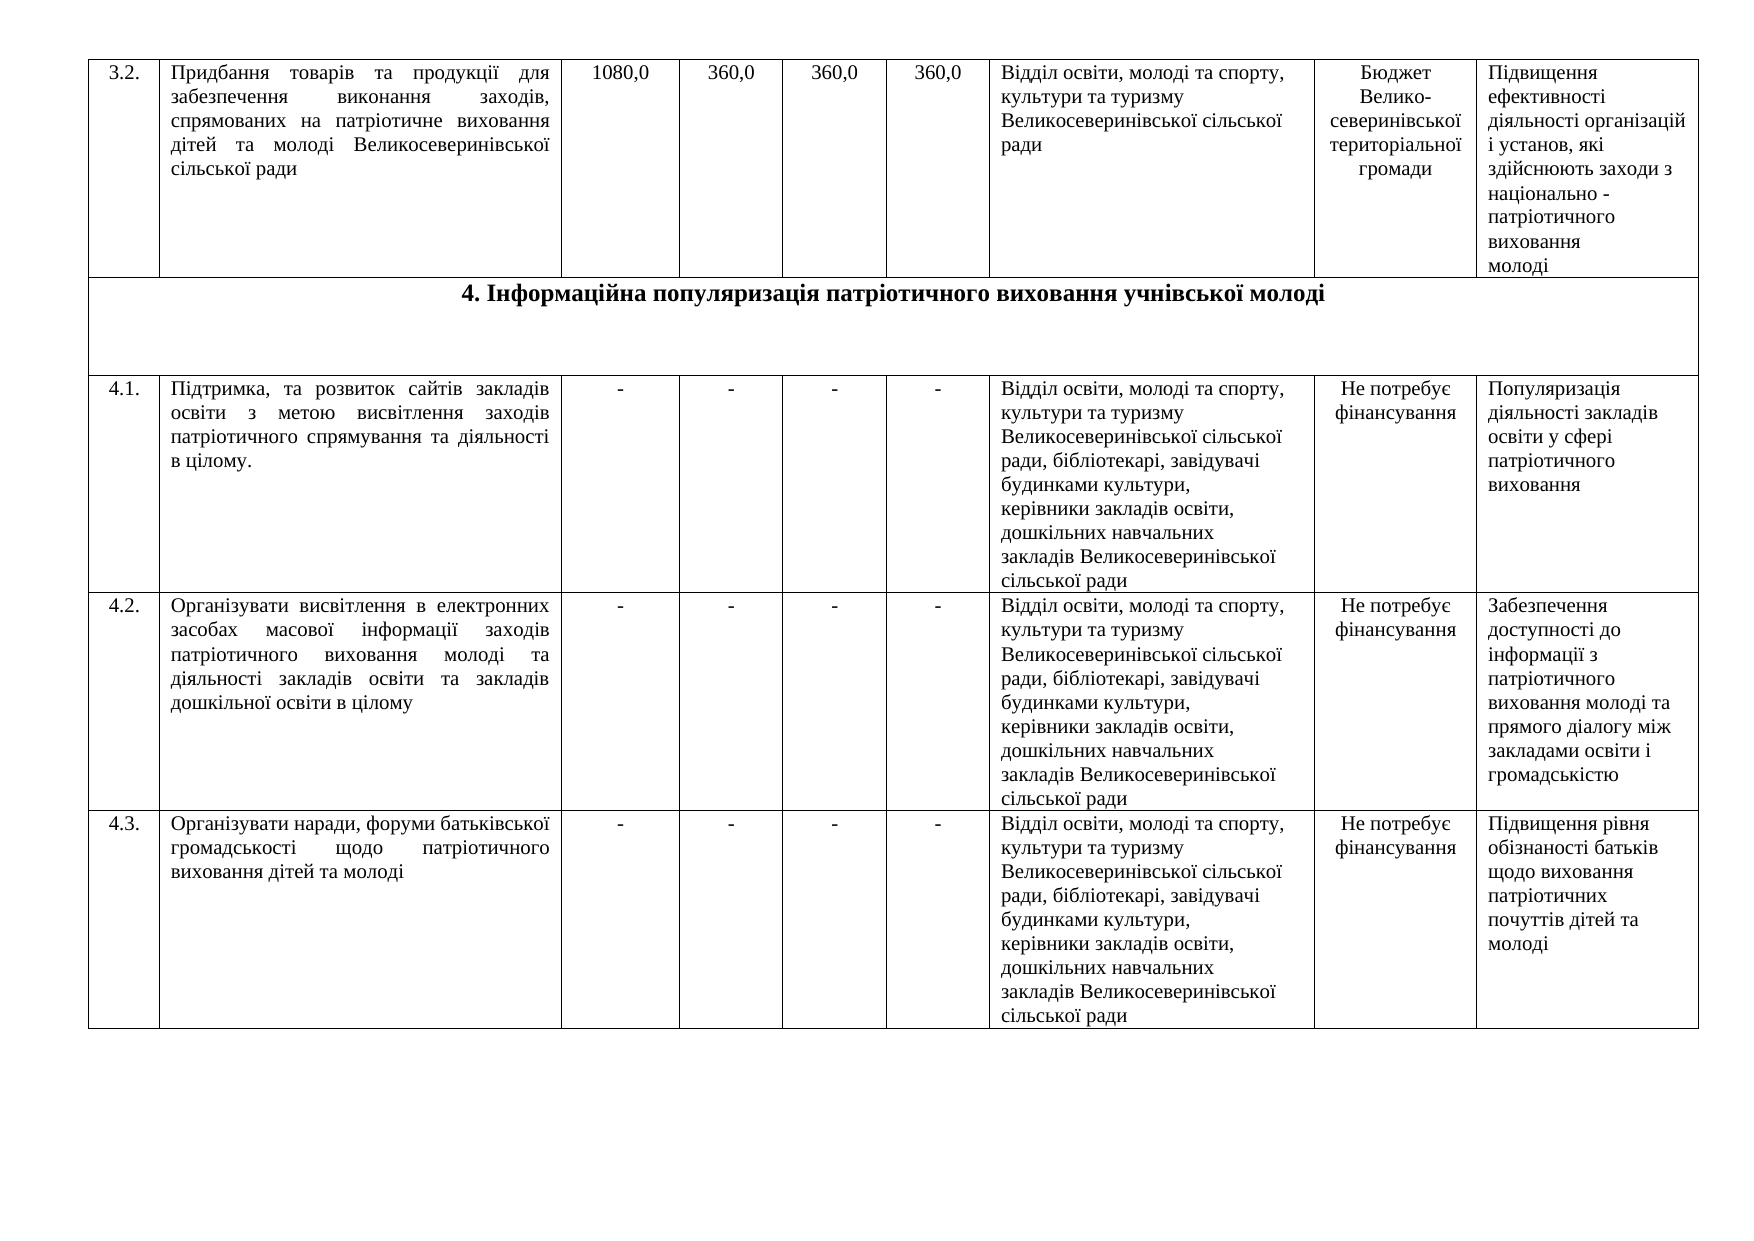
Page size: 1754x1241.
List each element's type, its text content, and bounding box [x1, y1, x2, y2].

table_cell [1477, 60, 1698, 277]
table_cell - [887, 376, 989, 592]
table_cell - [783, 811, 886, 1027]
table_cell 4.2. [89, 593, 159, 810]
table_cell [1315, 811, 1476, 1027]
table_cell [990, 811, 1314, 1027]
table_cell Організувати наради, форуми батьківської громадськості щодо патріотичного виховання дітей та молоді [160, 811, 561, 1027]
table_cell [990, 60, 1314, 277]
table_cell - [783, 593, 886, 810]
table_cell - [562, 376, 679, 592]
table_cell - [887, 811, 989, 1027]
table_cell 3.2. [89, 60, 159, 277]
table_cell 360,0 [887, 60, 989, 277]
table_cell - [783, 376, 886, 592]
table_cell - [680, 376, 782, 592]
table_cell Не потребує фінансування [1315, 593, 1476, 810]
table_cell Не потребує фінансування [1315, 376, 1476, 592]
table_cell Бюджет Велико-северинівської територіальної громади [1315, 60, 1476, 277]
table_cell 360,0 [783, 60, 886, 277]
table_cell Популяризація діяльності закладів освіти у сфері патріотичного виховання [1477, 376, 1698, 592]
table_cell - [680, 593, 782, 810]
table_cell Забезпечення доступності до інформації з патріотичного виховання молоді та прямого діалогу між закладами освіти і громадськістю [1477, 593, 1698, 810]
table_cell Підвищення рівня обізнаності батьків щодо виховання патріотичних почуттів дітей та молоді [1477, 811, 1698, 1027]
table_cell - [562, 593, 679, 810]
table_cell 4. Інформаційна популяризація патріотичного виховання учнівської молоді [89, 278, 1698, 375]
table_cell - [680, 811, 782, 1027]
table_cell - [562, 811, 679, 1027]
table_cell 360,0 [680, 60, 782, 277]
table_cell Організувати висвітлення в електронних засобах масової інформації заходів патріотичного виховання молоді та діяльності закладів освіти та закладів дошкільної освіти в цілому [160, 593, 561, 810]
table_cell 4.1. [89, 376, 159, 592]
table_cell 4.3. [89, 811, 159, 1027]
table_cell 1080,0 [562, 60, 679, 277]
table_cell - [887, 593, 989, 810]
table_cell Підтримка, та розвиток сайтів закладів освіти з метою висвітлення заходів патріотичного спрямування та діяльності в цілому. [160, 376, 561, 592]
table_cell Придбання товарів та продукції для забезпечення виконання заходів, спрямованих на патріотичне виховання дітей та молоді Великосеверинівської сільської ради [160, 60, 561, 277]
